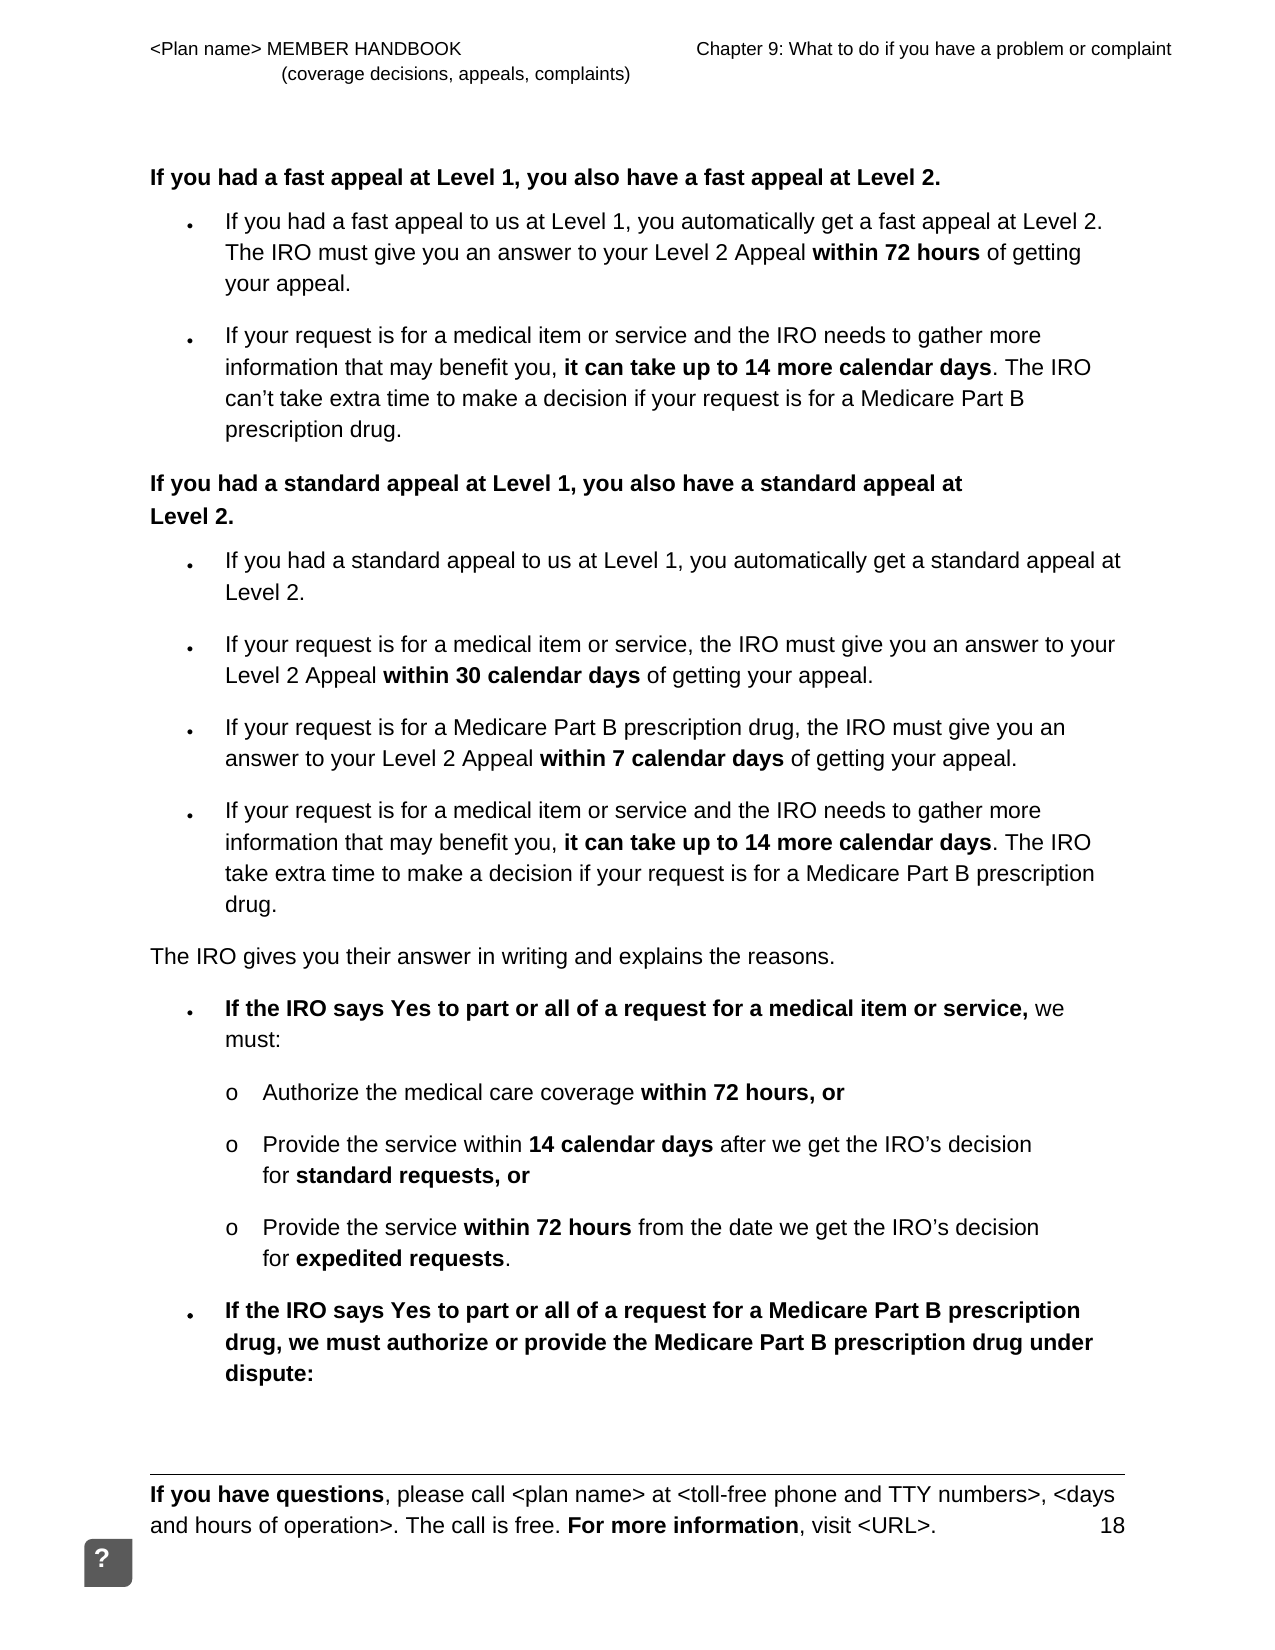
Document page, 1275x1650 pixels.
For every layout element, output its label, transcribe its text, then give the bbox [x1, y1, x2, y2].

list If the IRO says Yes to part or all of a request for a medical item or service, we must: [187, 992, 1125, 1054]
list If your request is for a medical item or service and the IRO needs to gather more information that may benefit you, it can take up to 14 more calendar days. The IRO can’t take extra time to make a decision if your request is for a Medicare Part B prescription drug. [187, 319, 1125, 444]
list Authorize the medical care coverage within 72 hours, or [225, 1075, 1050, 1106]
text The IRO gives you their answer in writing and explains the reasons. [150, 939, 1125, 971]
list If you had a standard appeal to us at Level 1, you automatically get a standard appeal at Level 2. [187, 544, 1125, 606]
list Provide the service within 72 hours from the date we get the IRO’s decision for expedited requests. [225, 1210, 1050, 1273]
list If your request is for a medical item or service and the IRO needs to gather more information that may benefit you, it can take up to 14 more calendar days. The IRO take extra time to make a decision if your request is for a Medicare Part B prescription drug. [187, 794, 1125, 919]
list If you had a fast appeal to us at Level 1, you automatically get a fast appeal at Level 2. The IRO must give you an answer to your Level 2 Appeal within 72 hours of getting your appeal. [187, 204, 1125, 298]
list Provide the service within 14 calendar days after we get the IRO’s decision for standard requests, or [225, 1127, 1050, 1189]
subtitle If you had a fast appeal at Level 1, you also have a fast appeal at Level 2. [150, 158, 1050, 192]
list If your request is for a medical item or service, the IRO must give you an answer to your Level 2 Appeal within 30 calendar days of getting your appeal. [187, 627, 1125, 689]
list If your request is for a Medicare Part B prescription drug, the IRO must give you an answer to your Level 2 Appeal within 7 calendar days of getting your appeal. [187, 710, 1125, 773]
subtitle If you had a standard appeal at Level 1, you also have a standard appeal at Level 2. [150, 464, 1050, 531]
list If the IRO says Yes to part or all of a request for a Medicare Part B prescription drug, we must authorize or provide the Medicare Part B prescription drug under dispute: [187, 1294, 1125, 1387]
